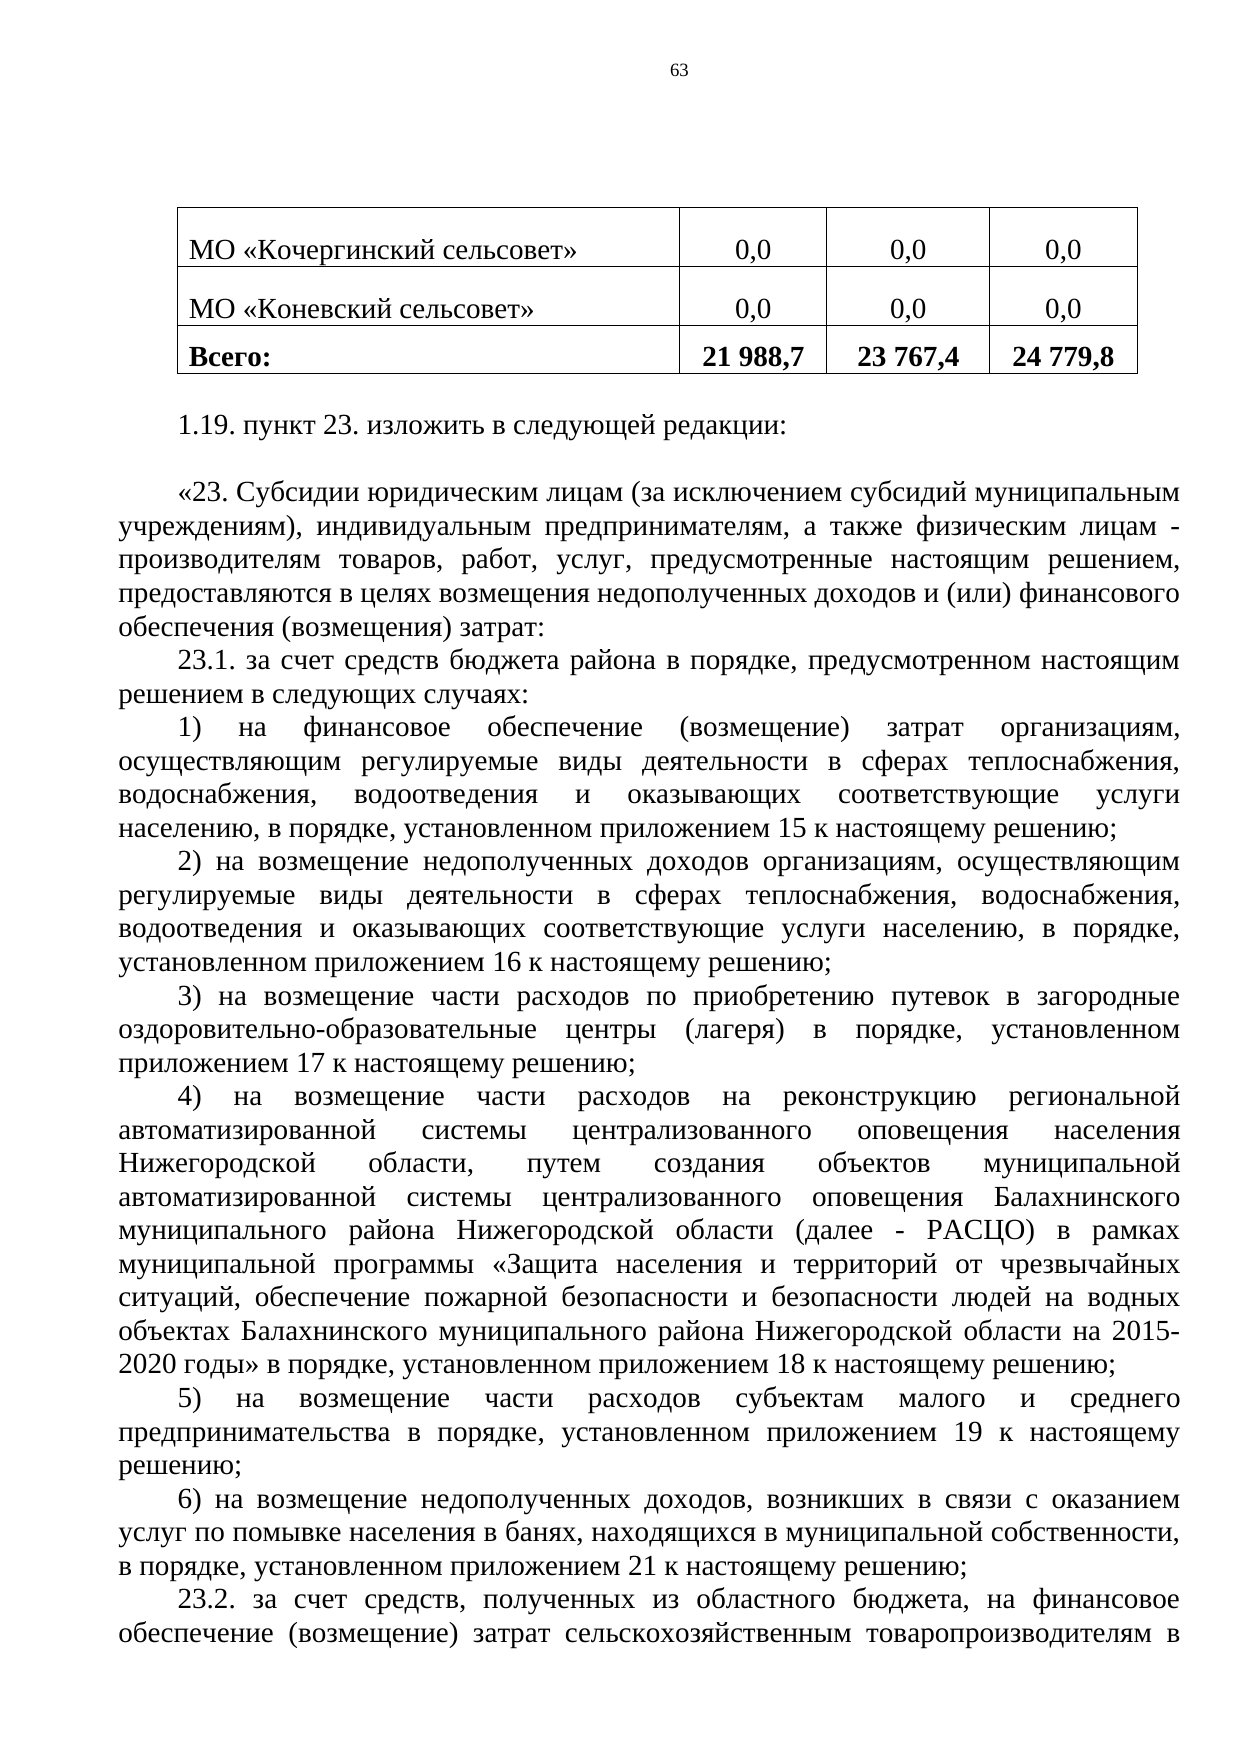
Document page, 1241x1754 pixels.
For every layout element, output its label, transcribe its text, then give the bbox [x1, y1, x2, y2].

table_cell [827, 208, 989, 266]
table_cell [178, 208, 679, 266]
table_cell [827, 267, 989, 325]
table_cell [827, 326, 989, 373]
text 1) на финансовое обеспечение (возмещение) затрат организациям, осуществляющим регулируемые виды деятельности в сферах теплоснабжения, водоснабжения, водоотведения и оказывающих соответствующие услуги населению, в порядке, установленном приложением 15 к настоящему решению; [118, 709, 1181, 843]
list 5) на возмещение части расходов субъектам малого и среднего предпринимательства в порядке, установленном приложением 19 к настоящему решению; [118, 1380, 1181, 1481]
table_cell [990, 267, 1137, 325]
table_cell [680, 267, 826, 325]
text 4) на возмещение части расходов на реконструкцию региональной автоматизированной системы централизованного оповещения населения Нижегородской области, путем создания объектов муниципальной автоматизированной системы централизованного оповещения Балахнинского муниципального района Нижегородской области (далее - РАСЦО) в рамках муниципальной программы «Защита населения и территорий от чрезвычайных ситуаций, обеспечение пожарной безопасности и безопасности людей на водных объектах Балахнинского муниципального района Нижегородской области на 2015-2020 годы» в порядке, установленном приложением 18 к настоящему решению; [118, 1078, 1181, 1380]
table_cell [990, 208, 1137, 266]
text 23.1. за счет средств бюджета района в порядке, предусмотренном настоящим решением в следующих случаях: [118, 642, 1181, 709]
text 2) на возмещение недополученных доходов организациям, осуществляющим регулируемые виды деятельности в сферах теплоснабжения, водоснабжения, водоотведения и оказывающих соответствующие услуги населению, в порядке, установленном приложением 16 к настоящему решению; [118, 843, 1181, 978]
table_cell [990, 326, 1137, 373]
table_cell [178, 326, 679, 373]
text 3) на возмещение части расходов по приобретению путевок в загородные оздоровительно-образовательные центры (лагеря) в порядке, установленном приложением 17 к настоящему решению; [118, 978, 1181, 1078]
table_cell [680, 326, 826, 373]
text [118, 1581, 1181, 1648]
text 1.19. пункт 23. изложить в следующей редакции: [118, 407, 1181, 441]
list 6) на возмещение недополученных доходов, возникших в связи с оказанием услуг по помывке населения в банях, находящихся в муниципальной собственности, в порядке, установленном приложением 21 к настоящему решению; [118, 1481, 1181, 1581]
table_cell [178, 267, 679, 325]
text «23. Субсидии юридическим лицам (за исключением субсидий муниципальным учреждениям), индивидуальным предпринимателям, а также физическим лицам - производителям товаров, работ, услуг, предусмотренные настоящим решением, предоставляются в целях возмещения недополученных доходов и (или) финансового обеспечения (возмещения) затрат: [118, 474, 1181, 642]
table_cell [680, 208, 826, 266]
